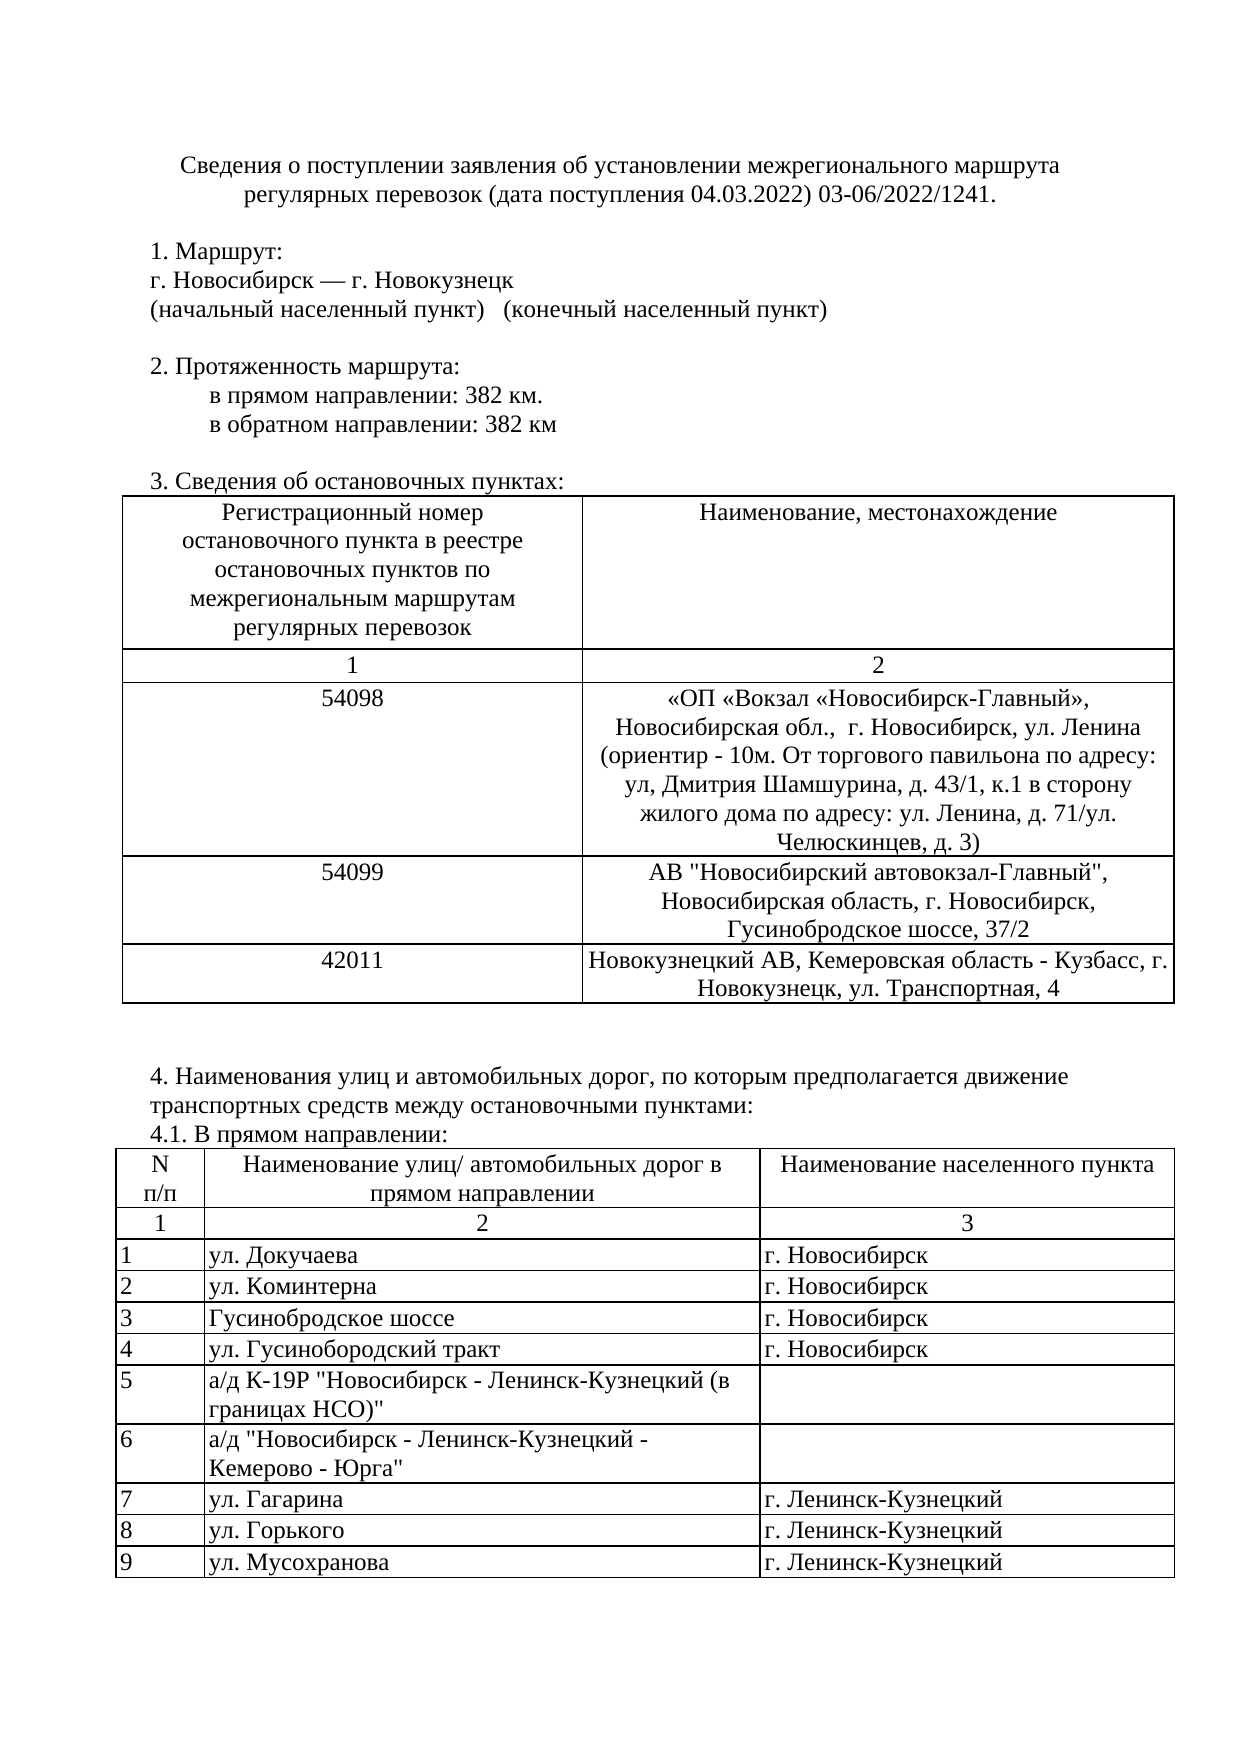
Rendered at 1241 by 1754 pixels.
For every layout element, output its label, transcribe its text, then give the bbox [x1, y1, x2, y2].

table_cell ул. Докучаева [205, 1240, 759, 1269]
table_cell г. Новосибирск [761, 1303, 1174, 1332]
table_cell 7 [117, 1484, 204, 1513]
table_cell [761, 1547, 1174, 1576]
text в прямом направлении: 382 км. [150, 380, 1090, 409]
table_cell 2 [117, 1271, 204, 1301]
text 3. Сведения об остановочных пунктах: [150, 466, 1090, 495]
table_cell 1 [123, 650, 582, 681]
table_cell «ОП «Вокзал «Новосибирск-Главный», Новосибирская обл., г. Новосибирск, ул. Ленина (ориентир - 10м. От торгового павильона по адресу: ул, Дмитрия Шамшурина, д. 43/1, к.1 в сторону жилого дома по адресу: ул. Ленина, д. 71/ул. Челюскинцев, д. 3) [583, 683, 1173, 855]
table_header Наименование, местонахождение [583, 497, 1173, 648]
table_cell ул. Коминтерна [205, 1271, 759, 1301]
text в обратном направлении: 382 км [150, 409, 1090, 437]
text Сведения о поступлении заявления об установлении межрегионального маршрута регулярных перевозок (дата поступления 04.03.2022) 03-06/2022/1241. [150, 150, 1090, 207]
table_cell 1 [117, 1240, 204, 1269]
table_cell г. Новосибирск [761, 1240, 1174, 1269]
text 1. Маршрут: [150, 236, 1090, 265]
table_cell 8 [117, 1515, 204, 1545]
table_cell 2 [205, 1208, 759, 1238]
table_cell 3 [761, 1208, 1174, 1238]
table_cell Гусинобродское шоссе [205, 1303, 759, 1332]
table_cell 9 [117, 1547, 204, 1576]
table_cell ул. Горького [205, 1515, 759, 1545]
table_cell 5 [117, 1366, 204, 1423]
table_cell 4 [117, 1334, 204, 1364]
table_cell [761, 1366, 1174, 1423]
table_cell [761, 1425, 1174, 1482]
table_cell 6 [117, 1425, 204, 1482]
table_cell ул. Гагарина [205, 1484, 759, 1513]
table_header Наименование населенного пункта [761, 1149, 1174, 1207]
table_cell а/д К-19Р "Новосибирск - Ленинск-Кузнецкий (в границах НСО)" [205, 1366, 759, 1423]
table_cell 54098 [123, 683, 582, 855]
table_cell г. Новосибирск [761, 1334, 1174, 1364]
table_cell г. Ленинск-Кузнецкий [761, 1515, 1174, 1545]
table_cell 1 [117, 1208, 204, 1238]
text (начальный населенный пункт) (конечный населенный пункт) [150, 294, 1090, 322]
table_cell ул. Гусинобородский тракт [205, 1334, 759, 1364]
table_cell ул. Мусохранова [205, 1547, 759, 1576]
table_cell Новокузнецкий АВ, Кемеровская область - Кузбасс, г. Новокузнецк, ул. Транспортная, 4 [583, 945, 1173, 1002]
table_cell 3 [117, 1303, 204, 1332]
table_header Регистрационный номер остановочного пункта в реестре остановочных пунктов по межрегиональным маршрутам регулярных перевозок [123, 497, 582, 648]
table_cell АВ "Новосибирский автовокзал-Главный", Новосибирская область, г. Новосибирск, Гусинобродское шоссе, 37/2 [583, 857, 1173, 943]
table_cell г. Новосибирск [761, 1271, 1174, 1301]
text 2. Протяженность маршрута: [150, 351, 1090, 380]
table_cell 2 [583, 650, 1173, 681]
table_header N п/п [117, 1149, 204, 1207]
text 4. Наименования улиц и автомобильных дорог, по которым предполагается движение транспортных средств между остановочными пунктами: [150, 1061, 1090, 1119]
table_header Наименование улиц/ автомобильных дорог в прямом направлении [205, 1149, 759, 1207]
text г. Новосибирск — г. Новокузнецк [150, 265, 1090, 294]
table_cell 54099 [123, 857, 582, 943]
text 4.1. В прямом направлении: [150, 1119, 1090, 1148]
table_cell 42011 [123, 945, 582, 1002]
table_cell а/д "Новосибирск - Ленинск-Кузнецкий - Кемерово - Юрга" [205, 1425, 759, 1482]
table_cell г. Ленинск-Кузнецкий [761, 1484, 1174, 1513]
